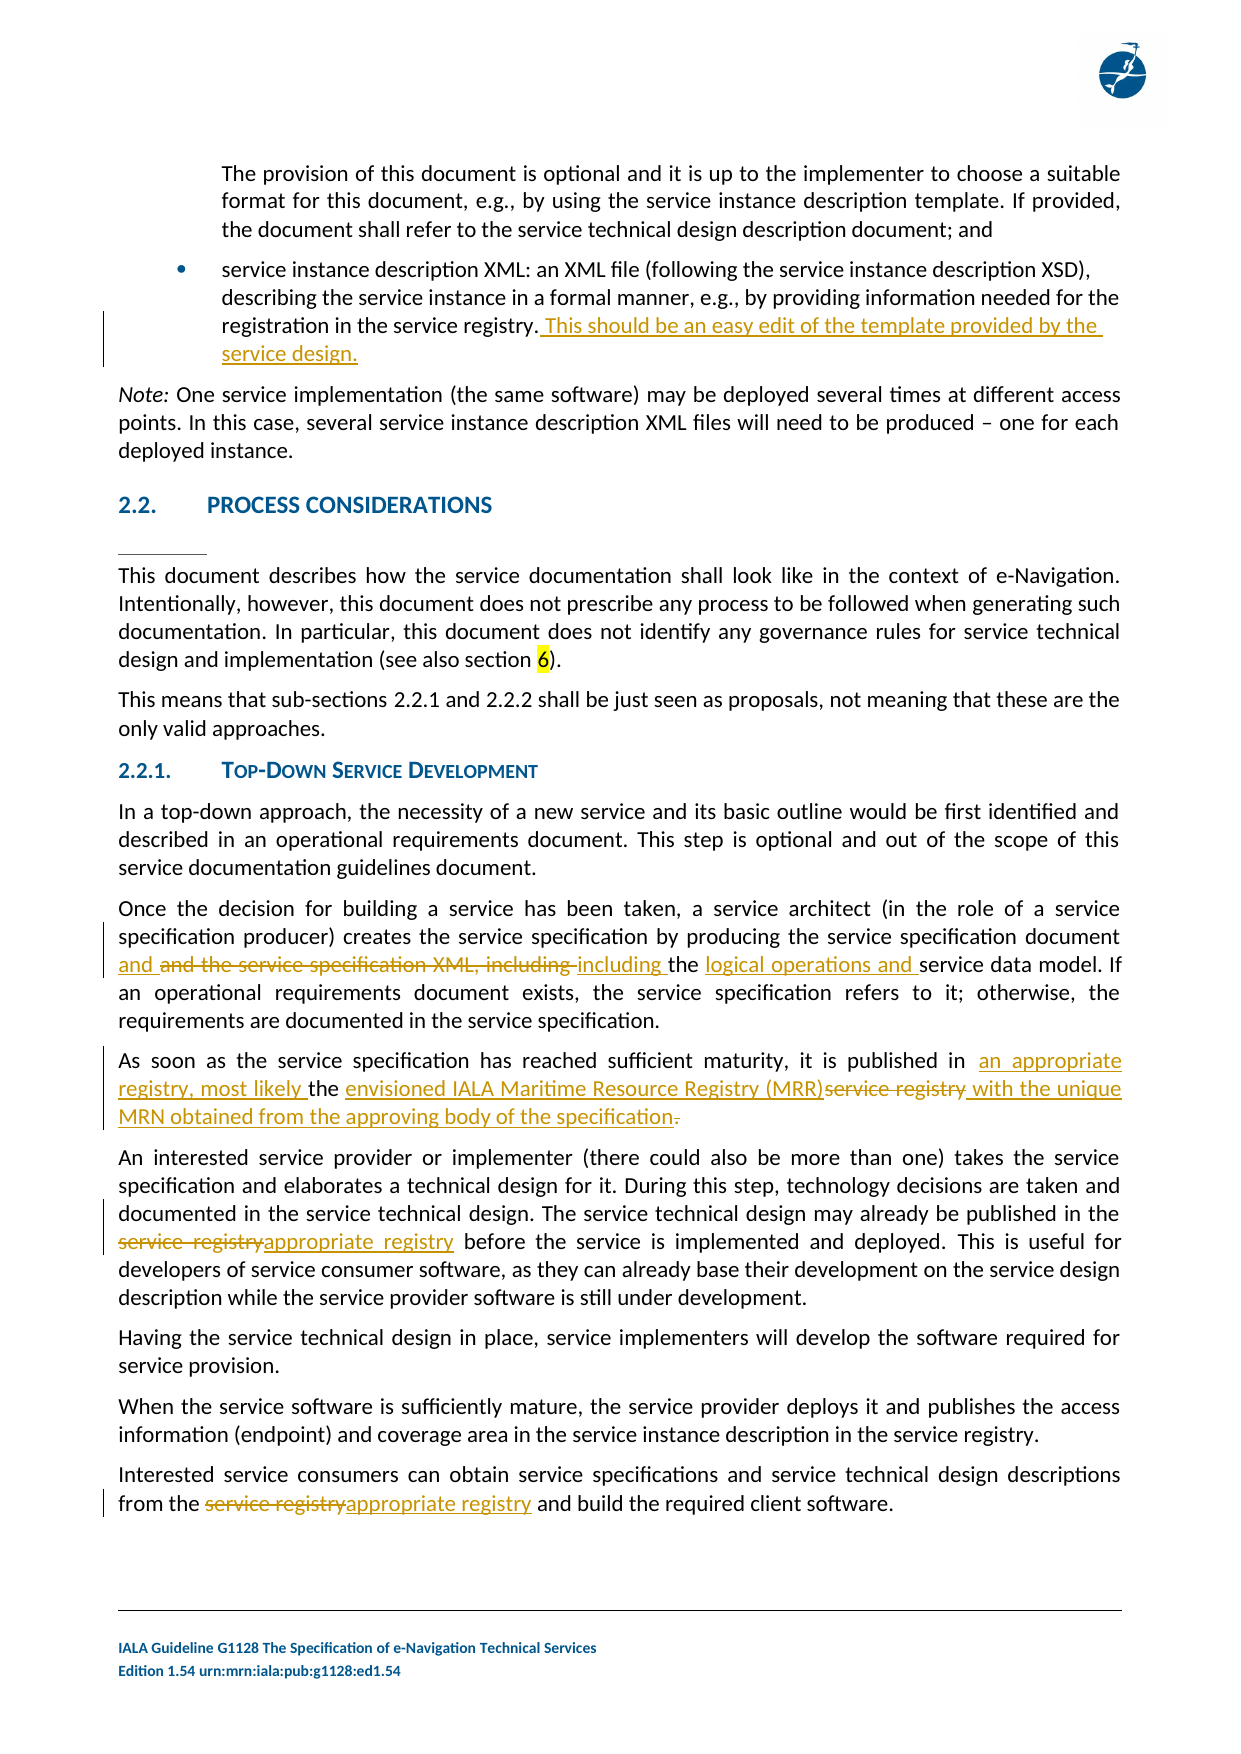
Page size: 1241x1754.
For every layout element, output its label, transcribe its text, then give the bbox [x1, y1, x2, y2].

text In a top-down approach, the necessity of a new service and its basic outline would be first identified and described in an operational requirements document. This step is optional and out of the scope of this service documentation guidelines document. [118, 797, 1122, 881]
text Note: One service implementation (the same software) may be deployed several times at different access points. In this case, several service instance description XML files will need to be produced – one for each deployed instance. [118, 380, 1122, 464]
picture [1076, 34, 1169, 126]
text This document describes how the service documentation shall look like in the context of e-Navigation. Intentionally, however, this document does not prescribe any process to be followed when generating such documentation. In particular, this document does not identify any governance rules for service technical design and implementation (see also section 6). [118, 561, 1122, 673]
subtitle Top-Down Service Development [118, 754, 1033, 785]
text An interested service provider or implementer (there could also be more than one) takes the service specification and elaborates a technical design for it. During this step, technology decisions are taken and documented in the service technical design. The service technical design may already be published in the before the service is implemented and deployed. This is useful for developers of service consumer software, as they can already base their development on the service design description while the service provider software is still under development. [118, 1143, 1122, 1311]
text Once the decision for building a service has been taken, a service architect (in the role of a service specification producer) creates the service specification by producing the service specification document the service data model. If an operational requirements document exists, the service specification refers to it; otherwise, the requirements are documented in the service specification. [118, 894, 1122, 1034]
text As soon as the service specification has reached sufficient maturity, it is published in the [118, 1046, 1122, 1130]
text Having the service technical design in place, service implementers will develop the software required for service provision. [118, 1323, 1122, 1379]
text Interested service consumers can obtain service specifications and service technical design descriptions from the and build the required client software. [118, 1461, 1122, 1517]
text The provision of this document is optional and it is up to the implementer to choose a suitable format for this document, e.g., by using the service instance description template. If provided, the document shall refer to the service technical design description document; and [221, 159, 1122, 243]
text service instance description XML: an XML file (following the service instance description XSD), describing the service instance in a formal manner, e.g., by providing information needed for the registration in the service registry. [177, 255, 1122, 367]
text This means that sub-sections 2.2.1 and 2.2.2 shall be just seen as proposals, not meaning that these are the only valid approaches. [118, 686, 1122, 742]
subtitle Process Considerations [118, 489, 1122, 519]
text When the service software is sufficiently mature, the service provider deploys it and publishes the access information (endpoint) and coverage area in the service instance description in the service registry. [118, 1392, 1122, 1448]
